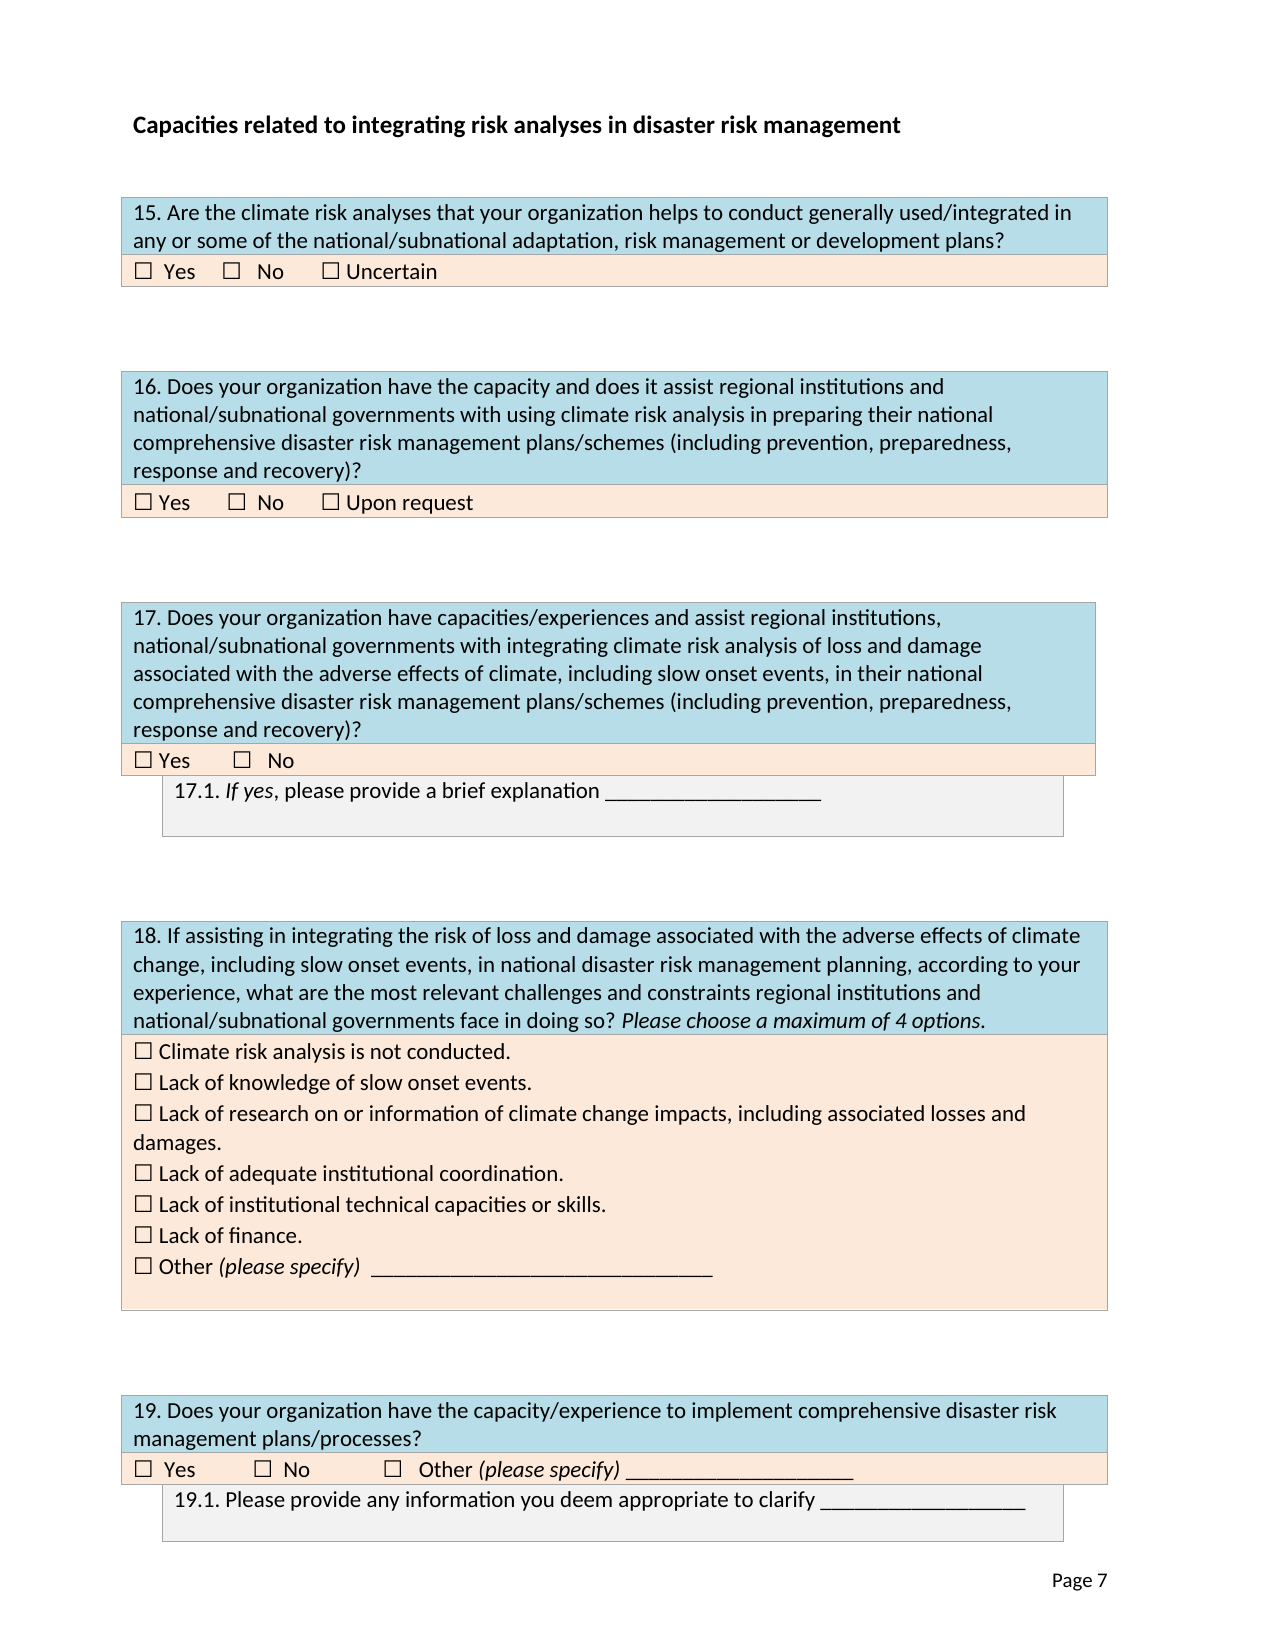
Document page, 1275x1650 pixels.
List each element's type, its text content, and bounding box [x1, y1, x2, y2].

table_header 17. Does your organization have capacities/experiences and assist regional institutions, national/subnational governments with integrating climate risk analysis of loss and damage associated with the adverse effects of climate, including slow onset events, in their national comprehensive disaster risk management plans/schemes (including prevention, preparedness, response and recovery)? [122, 603, 1095, 743]
table_cell Climate risk analysis is not conducted. Lack of knowledge of slow onset events. Lack of research on or information of climate change impacts, including associated losses and damages. Lack of adequate institutional coordination. Lack of institutional technical capacities or skills. Lack of finance. Other (please specify) ______________________________ [122, 1035, 1107, 1309]
table_cell Yes No Uncertain [122, 255, 1107, 286]
table_header 15. Are the climate risk analyses that your organization helps to conduct generally used/integrated in any or some of the national/subnational adaptation, risk management or development plans? [122, 198, 1107, 254]
table_header 19. Does your organization have the capacity/experience to implement comprehensive disaster risk management plans/processes? [122, 1396, 1107, 1452]
table_cell Yes No [122, 744, 1095, 775]
table_cell 19.1. Please provide any information you deem appropriate to clarify __________________ [163, 1485, 1063, 1541]
table_cell 17.1. If yes, please provide a brief explanation ___________________ [163, 776, 1063, 836]
table_cell Yes No Upon request [122, 485, 1107, 517]
table_header 16. Does your organization have the capacity and does it assist regional institutions and national/subnational governments with using climate risk analysis in preparing their national comprehensive disaster risk management plans/schemes (including prevention, preparedness, response and recovery)? [122, 372, 1107, 484]
table_cell Yes No Other (please specify) ____________________ [122, 1453, 1107, 1484]
subtitle Capacities related to integrating risk analyses in disaster risk management [133, 109, 1107, 140]
table_header 18. If assisting in integrating the risk of loss and damage associated with the adverse effects of climate change, including slow onset events, in national disaster risk management planning, according to your experience, what are the most relevant challenges and constraints regional institutions and national/subnational governments face in doing so? Please choose a maximum of 4 options. [122, 922, 1107, 1034]
